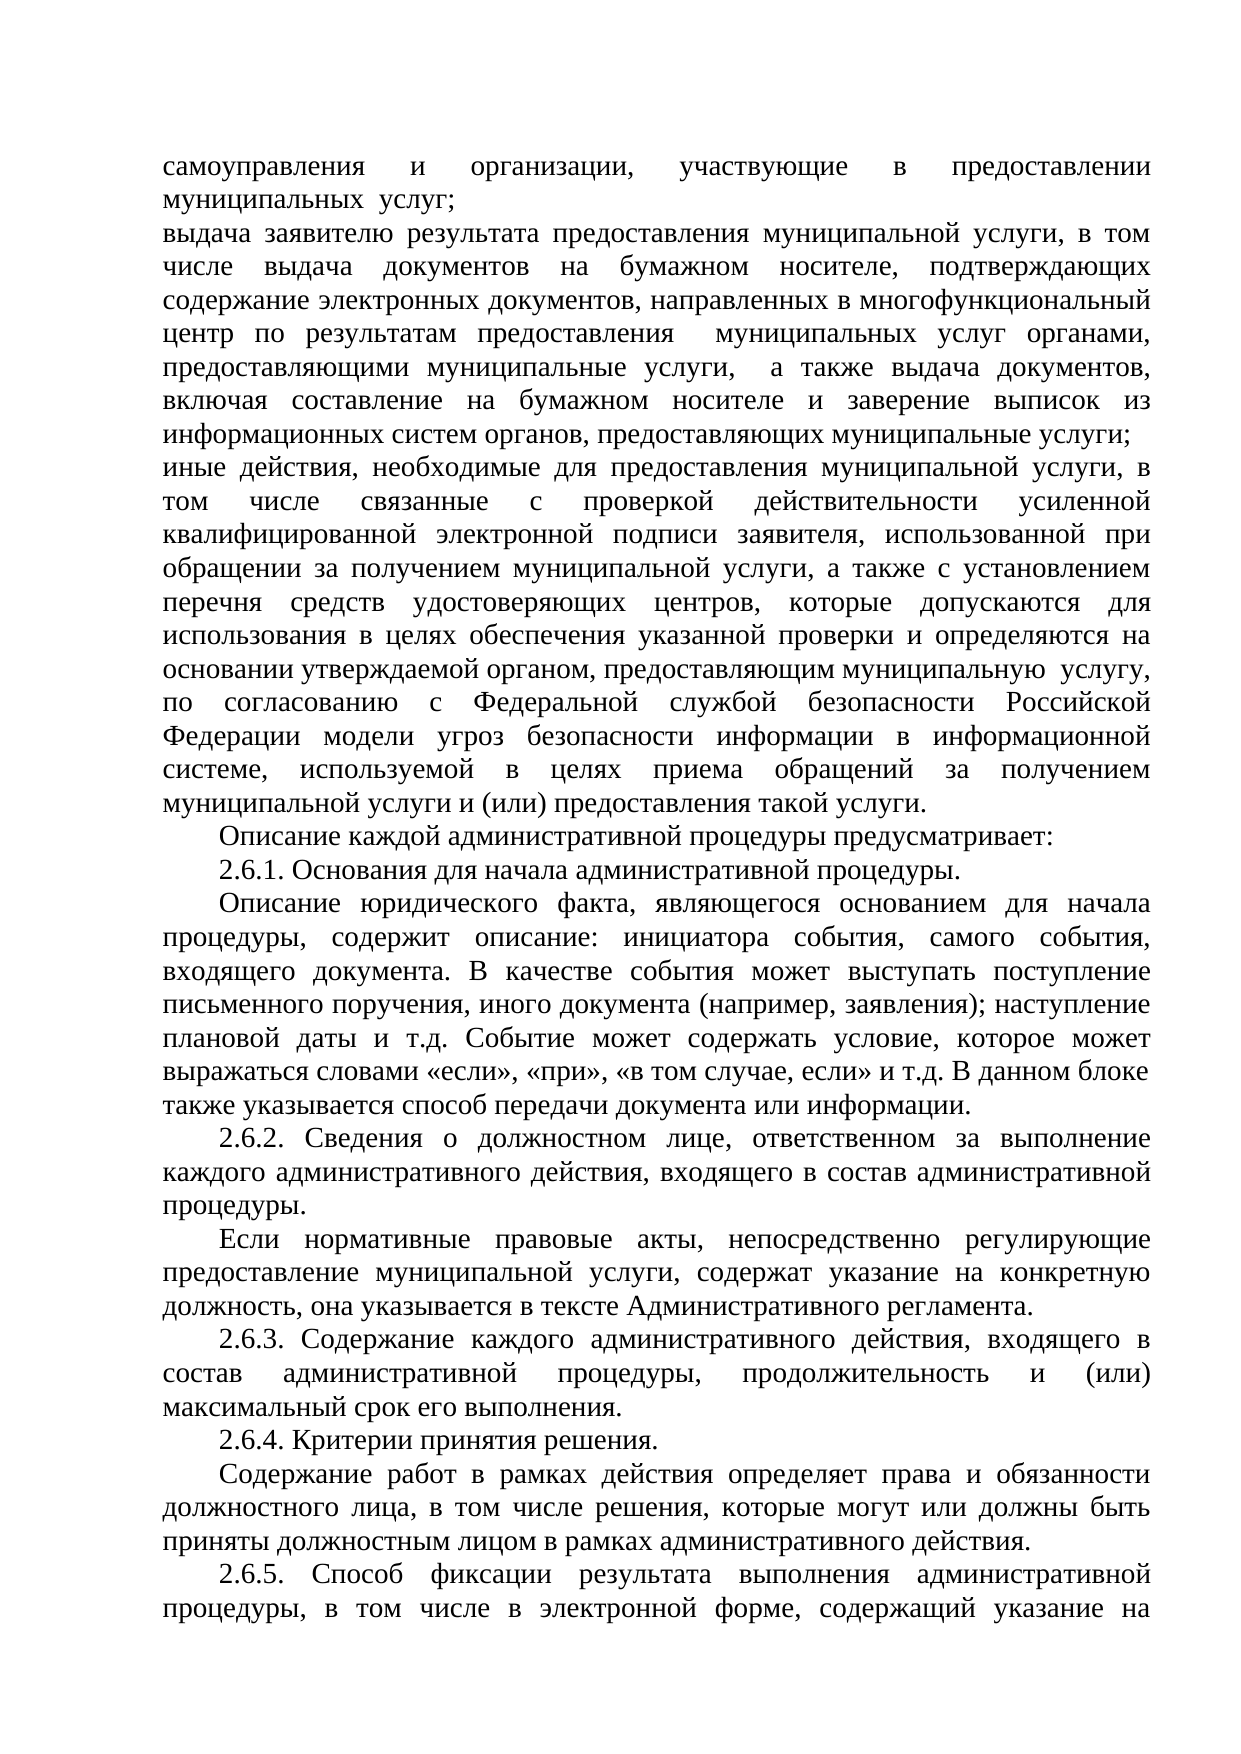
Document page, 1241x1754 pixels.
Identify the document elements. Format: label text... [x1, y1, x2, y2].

text 2.6.2. Сведения о должностном лице, ответственном за выполнение каждого административного действия, входящего в состав административной процедуры. [162, 1120, 1152, 1221]
text Описание юридического факта, являющегося основанием для начала процедуры, содержит описание: инициатора события, самого события, входящего документа. В качестве события может выступать поступление письменного поручения, иного документа (например, заявления); наступление плановой даты и т.д. Событие может содержать условие, которое может выражаться словами «если», «при», «в том случае, если» и т.д. В данном блоке [162, 886, 1152, 1087]
text 2.6.3. Содержание каждого административного действия, входящего в состав административной процедуры, продолжительность и (или) максимальный срок его выполнения. [162, 1322, 1152, 1422]
text 2.6.4. Критерии принятия решения. [162, 1422, 1152, 1456]
text иные действия, необходимые для предоставления муниципальной услуги, в том числе связанные с проверкой действительности усиленной квалифицированной электронной подписи заявителя, использованной при обращении за получением муниципальной услуги, а также с установлением перечня средств удостоверяющих центров, которые допускаются для использования в целях обеспечения указанной проверки и определяются на основании утверждаемой органом, предоставляющим муниципальную услугу, по согласованию с Федеральной службой безопасности Российской Федерации модели угроз безопасности информации в информационной системе, используемой в целях приема обращений за получением муниципальной услуги и (или) предоставления такой услуги. [162, 449, 1152, 818]
text Если нормативные правовые акты, непосредственно регулирующие предоставление муниципальной услуги, содержат указание на конкретную должность, она указывается в тексте Административного регламента. [162, 1221, 1152, 1322]
text также указывается способ передачи документа или информации. [162, 1087, 1152, 1120]
text выдача заявителю результата предоставления муниципальной услуги, в том числе выдача документов на бумажном носителе, подтверждающих содержание электронных документов, направленных в многофункциональный центр по результатам предоставления муниципальных услуг органами, предоставляющими муниципальные услуги, а также выдача документов, включая составление на бумажном носителе и заверение выписок из информационных систем органов, предоставляющих муниципальные услуги; [162, 215, 1152, 449]
text Описание каждой административной процедуры предусматривает: [162, 818, 1152, 852]
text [162, 1556, 1152, 1623]
text Содержание работ в рамках действия определяет права и обязанности должностного лица, в том числе решения, которые могут или должны быть приняты должностным лицом в рамках административного действия. [162, 1456, 1152, 1556]
text 2.6.1. Основания для начала административной процедуры. [162, 852, 1152, 886]
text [162, 148, 1152, 215]
